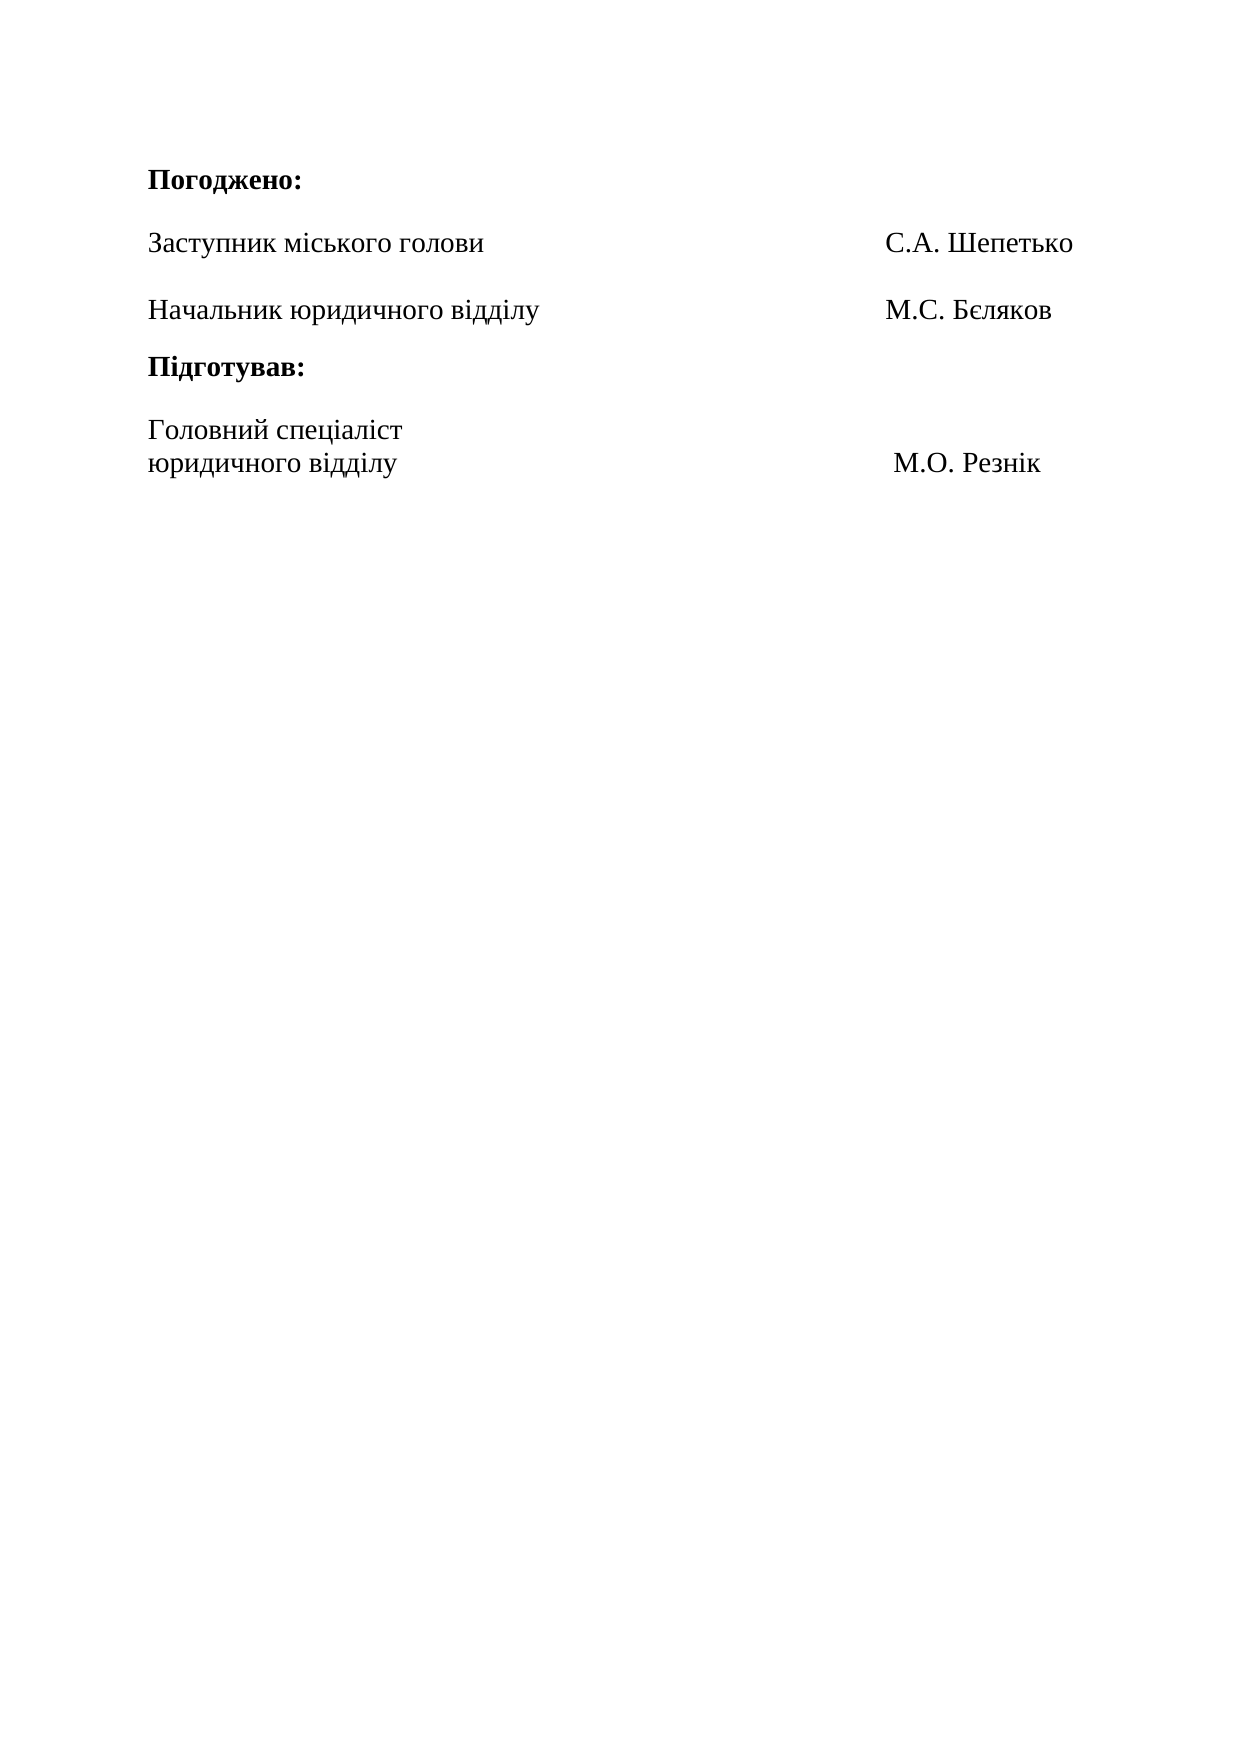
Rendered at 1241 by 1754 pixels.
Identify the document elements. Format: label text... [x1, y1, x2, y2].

text Заступник міського голови С.А. Шепетько [148, 225, 1152, 258]
text Погоджено: [148, 162, 1152, 196]
text Головний спеціаліст [148, 412, 1152, 445]
text Підготував: [148, 349, 1152, 383]
text юридичного відділу М.О. Резнік [148, 445, 1152, 479]
text Начальник юридичного відділу М.С. Бєляков [148, 292, 1152, 325]
